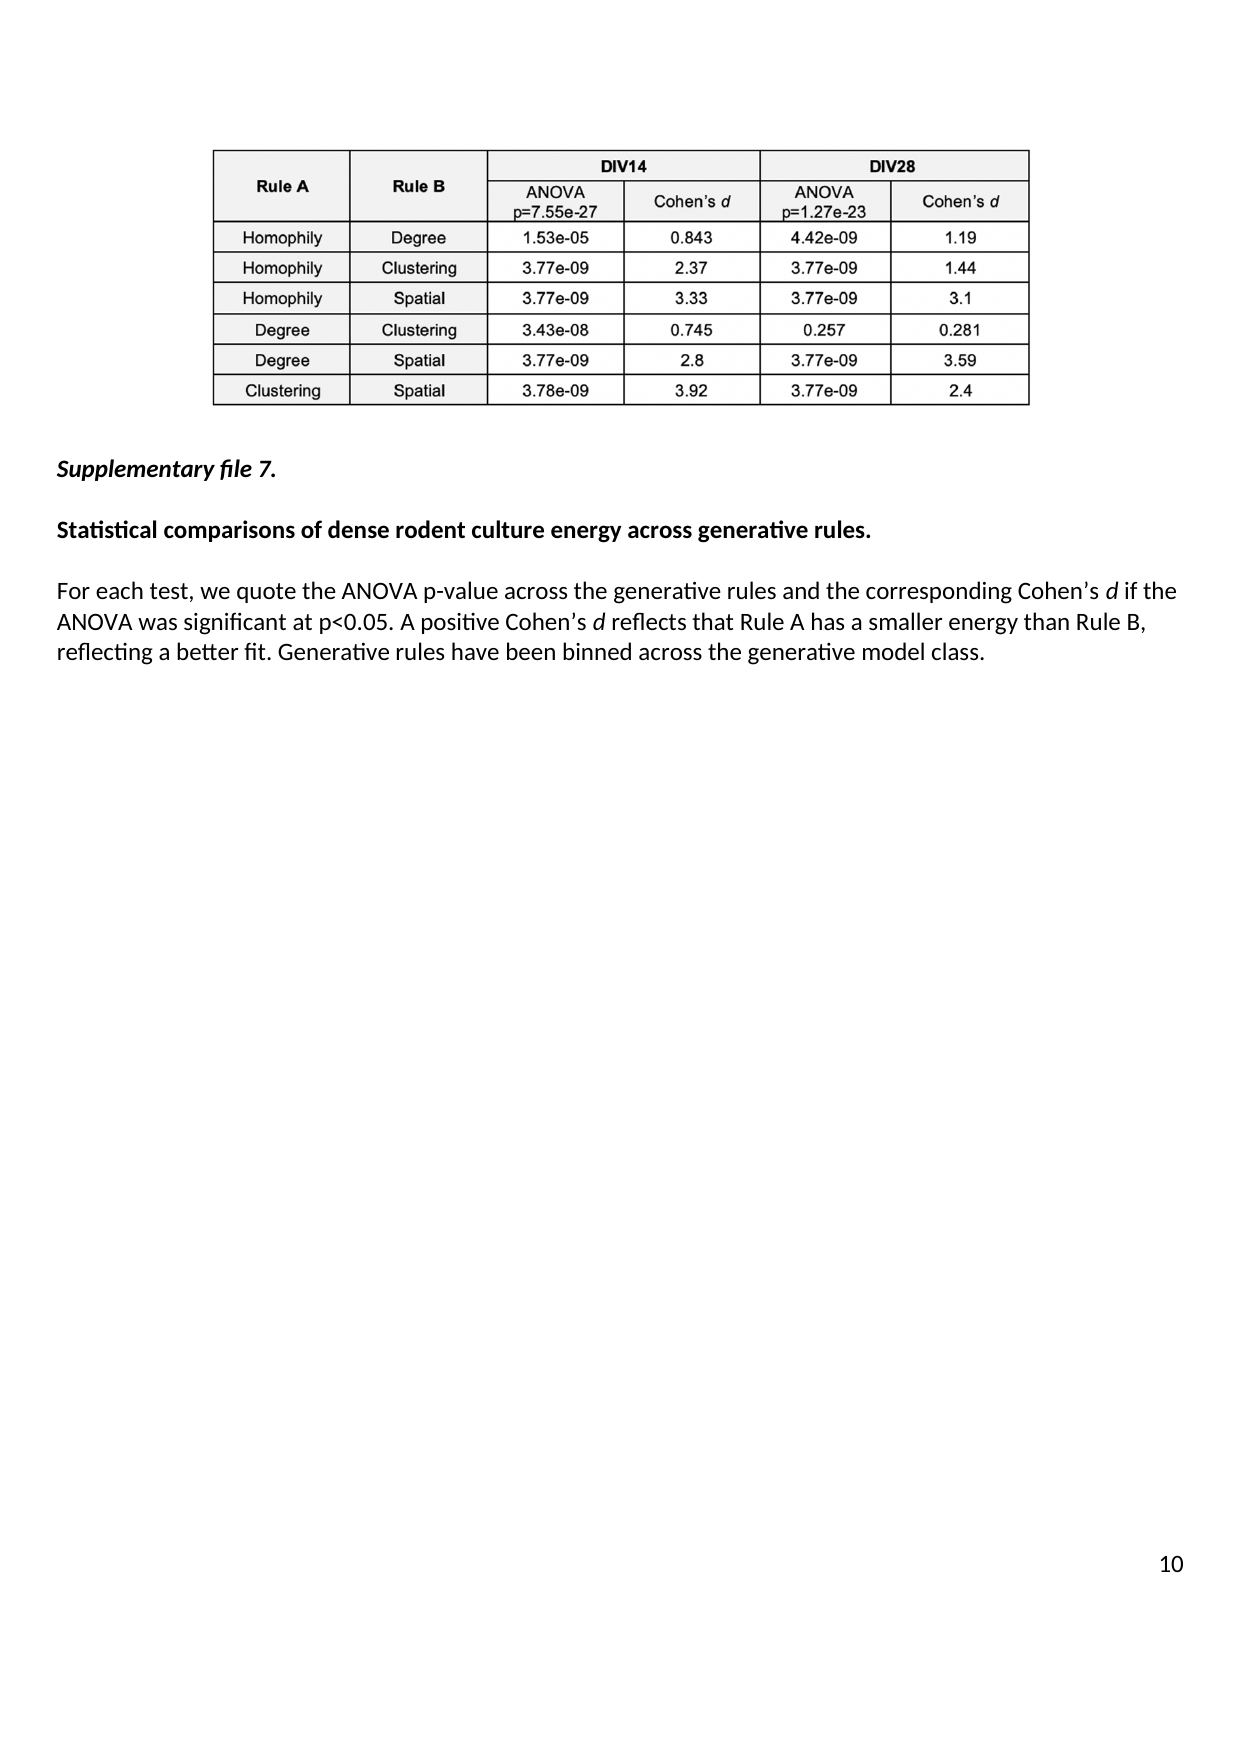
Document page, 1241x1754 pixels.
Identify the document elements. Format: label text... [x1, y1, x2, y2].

text Statistical comparisons of dense rodent culture energy across generative rules. [57, 514, 1183, 545]
text For each test, we quote the ANOVA p-value across the generative rules and the corresponding Cohen’s d if the ANOVA was significant at p<0.05. A positive Cohen’s d reflects that Rule A has a smaller energy than Rule B, reflecting a better fit. Generative rules have been binned across the generative model class. [57, 576, 1183, 667]
text Supplementary file 7. [57, 453, 1183, 484]
picture [203, 135, 1037, 423]
